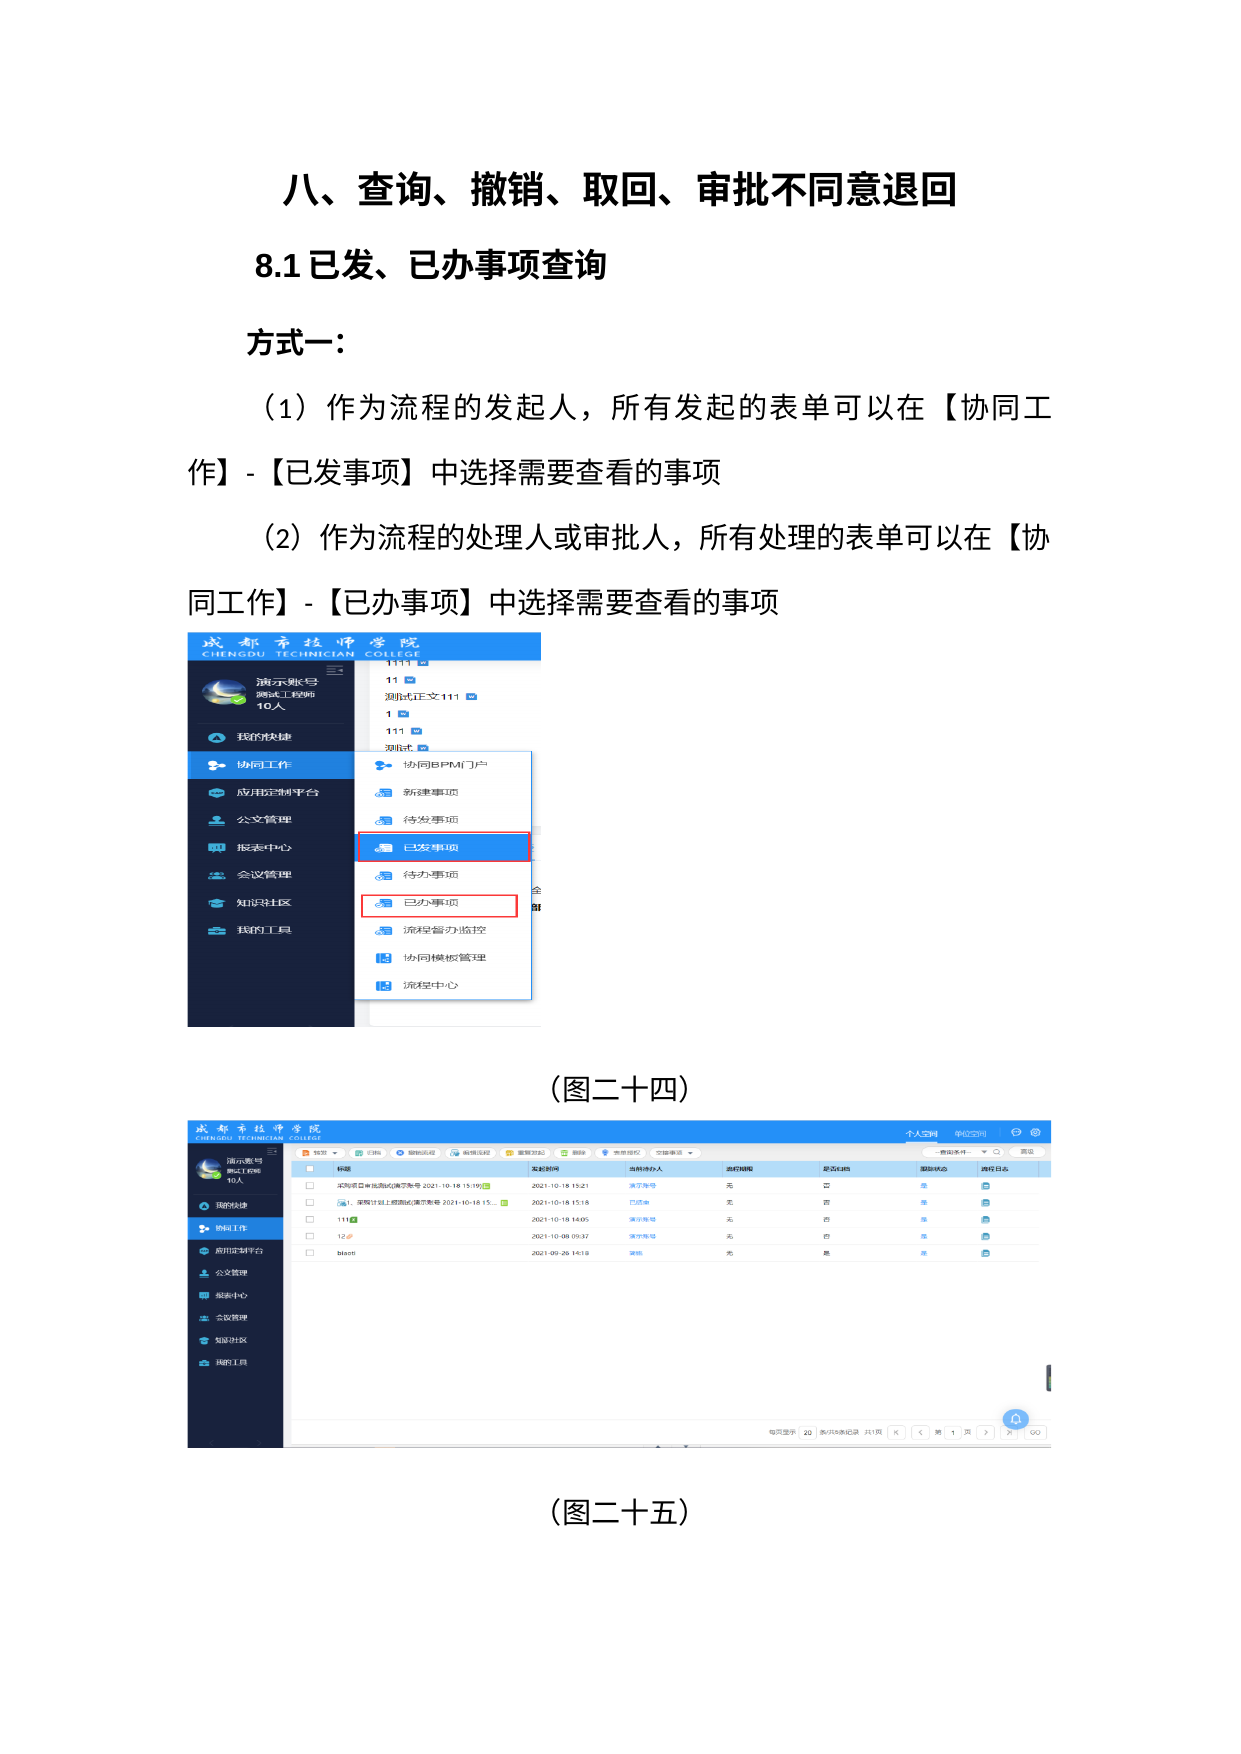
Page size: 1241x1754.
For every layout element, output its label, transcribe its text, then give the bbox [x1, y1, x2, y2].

text （图二十四） [187, 1055, 1053, 1120]
picture [187, 1120, 1052, 1448]
text （图二十五） [187, 1478, 1053, 1543]
picture [187, 632, 541, 1027]
text （1）作为流程的发起人，所有发起的表单可以在【协同工作】-【已发事项】中选择需要查看的事项 [187, 373, 1053, 503]
subtitle 查询、撤销、取回、审批不同意退回 [187, 162, 1053, 214]
text （2）作为流程的处理人或审批人，所有处理的表单可以在【协同工作】-【已办事项】中选择需要查看的事项 [187, 503, 1053, 633]
subtitle 8.1已发、已办事项查询 [187, 230, 1053, 295]
text 方式一： [187, 308, 1053, 373]
